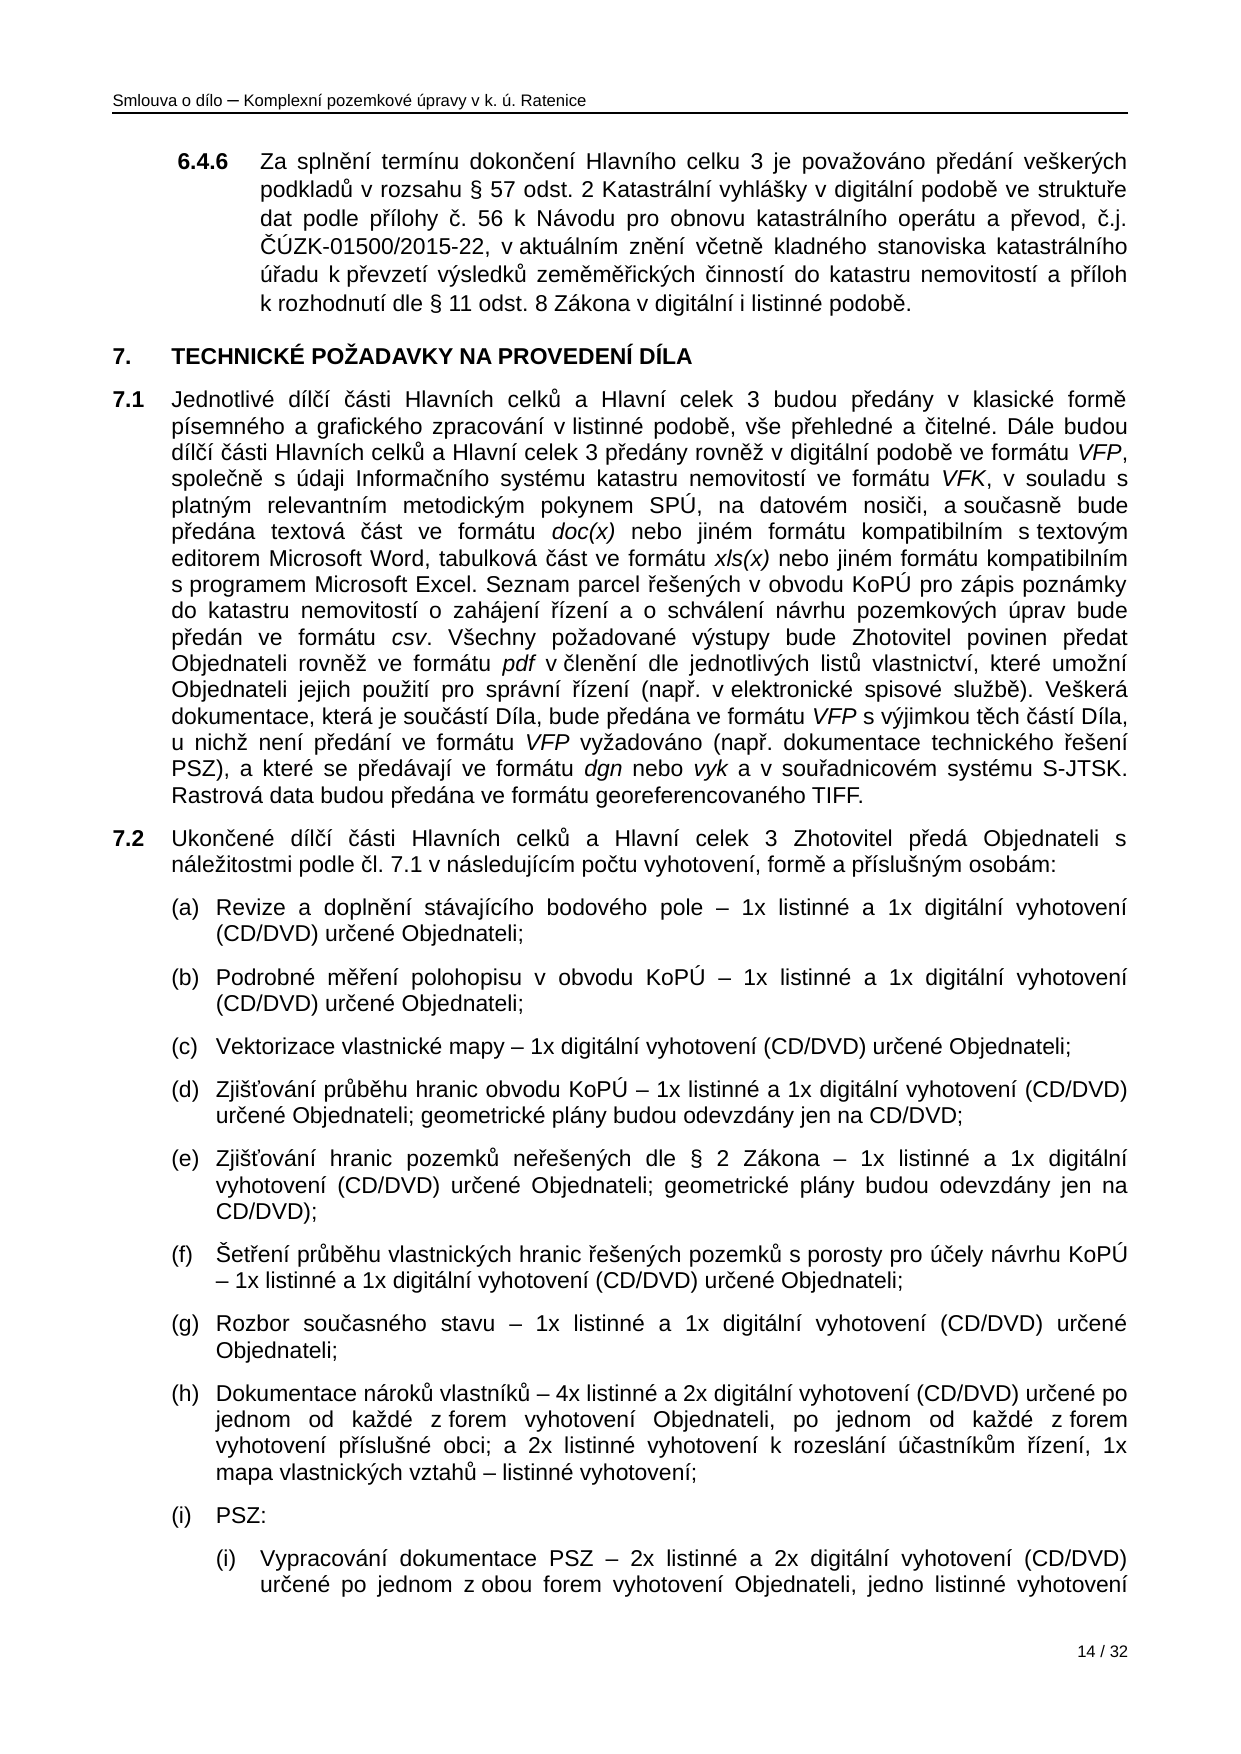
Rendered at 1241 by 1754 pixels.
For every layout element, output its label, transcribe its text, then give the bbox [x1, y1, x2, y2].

list Zjišťování hranic pozemků neřešených dle § 2 Zákona – 1x listinné a 1x digitální vyhotovení (CD/DVD) určené Objednateli; geometrické plány budou odevzdány jen na CD/DVD); [171, 1145, 1128, 1224]
text Za splnění termínu dokončení Hlavního celku 3 je považováno předání veškerých podkladů v rozsahu § 57 odst. 2 Katastrální vyhlášky v digitální podobě ve struktuře dat podle přílohy č. 56 k Návodu pro obnovu katastrálního operátu a převod, č.j. ČÚZK-01500/2015-22, v aktuálním znění včetně kladného stanoviska katastrálního úřadu k převzetí výsledků zeměměřických činností do katastru nemovitostí a příloh k rozhodnutí dle § 11 odst. 8 Zákona v digitální i listinné podobě. [177, 148, 1128, 316]
list Dokumentace nároků vlastníků – 4x listinné a 2x digitální vyhotovení (CD/DVD) určené po jednom od každé z forem vyhotovení Objednateli, po jednom od každé z forem vyhotovení příslušné obci; a 2x listinné vyhotovení k rozeslání účastníkům řízení, 1x mapa vlastnických vztahů – listinné vyhotovení; [171, 1380, 1128, 1485]
list PSZ: [171, 1502, 1128, 1528]
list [216, 1545, 1128, 1597]
text Technické požadavky na provedení díla [112, 343, 1128, 370]
list Vektorizace vlastnické mapy – 1x digitální vyhotovení (CD/DVD) určené Objednateli; [171, 1033, 1128, 1059]
list Šetření průběhu vlastnických hranic řešených pozemků s porosty pro účely návrhu KoPÚ – 1x listinné a 1x digitální vyhotovení (CD/DVD) určené Objednateli; [171, 1241, 1128, 1294]
list Revize a doplnění stávajícího bodového pole – 1x listinné a 1x digitální vyhotovení (CD/DVD) určené Objednateli; [171, 894, 1128, 947]
list Rozbor současného stavu – 1x listinné a 1x digitální vyhotovení (CD/DVD) určené Objednateli; [171, 1310, 1128, 1363]
text Ukončené dílčí části Hlavních celků a Hlavní celek 3 Zhotovitel předá Objednateli s náležitostmi podle čl. 7.1 v následujícím počtu vyhotovení, formě a příslušným osobám: [112, 825, 1128, 877]
text Jednotlivé dílčí části Hlavních celků a Hlavní celek 3 budou předány v klasické formě písemného a grafického zpracování v listinné podobě, vše přehledné a čitelné. Dále budou dílčí části Hlavních celků a Hlavní celek 3 předány rovněž v digitální podobě ve formátu VFP, společně s údaji Informačního systému katastru nemovitostí ve formátu VFK, v souladu s platným relevantním metodickým pokynem SPÚ, na datovém nosiči, a současně bude předána textová část ve formátu doc(x) nebo jiném formátu kompatibilním s textovým editorem Microsoft Word, tabulková část ve formátu xls(x) nebo jiném formátu kompatibilním s programem Microsoft Excel. Seznam parcel řešených v obvodu KoPÚ pro zápis poznámky do katastru nemovitostí o zahájení řízení a o schválení návrhu pozemkových úprav bude předán ve formátu csv. Všechny požadované výstupy bude Zhotovitel povinen předat Objednateli rovněž ve formátu pdf v členění dle jednotlivých listů vlastnictví, které umožní Objednateli jejich použití pro správní řízení (např. v elektronické spisové službě). Veškerá dokumentace, která je součástí Díla, bude předána ve formátu VFP s výjimkou těch částí Díla, u nichž není předání ve formátu VFP vyžadováno (např. dokumentace technického řešení PSZ), a které se předávají ve formátu dgn nebo vyk a v souřadnicovém systému S-JTSK. Rastrová data budou předána ve formátu georeferencovaného TIFF. [112, 386, 1128, 808]
list Zjišťování průběhu hranic obvodu KoPÚ – 1x listinné a 1x digitální vyhotovení (CD/DVD) určené Objednateli; geometrické plány budou odevzdány jen na CD/DVD; [171, 1076, 1128, 1128]
list Podrobné měření polohopisu v obvodu KoPÚ – 1x listinné a 1x digitální vyhotovení (CD/DVD) určené Objednateli; [171, 963, 1128, 1016]
